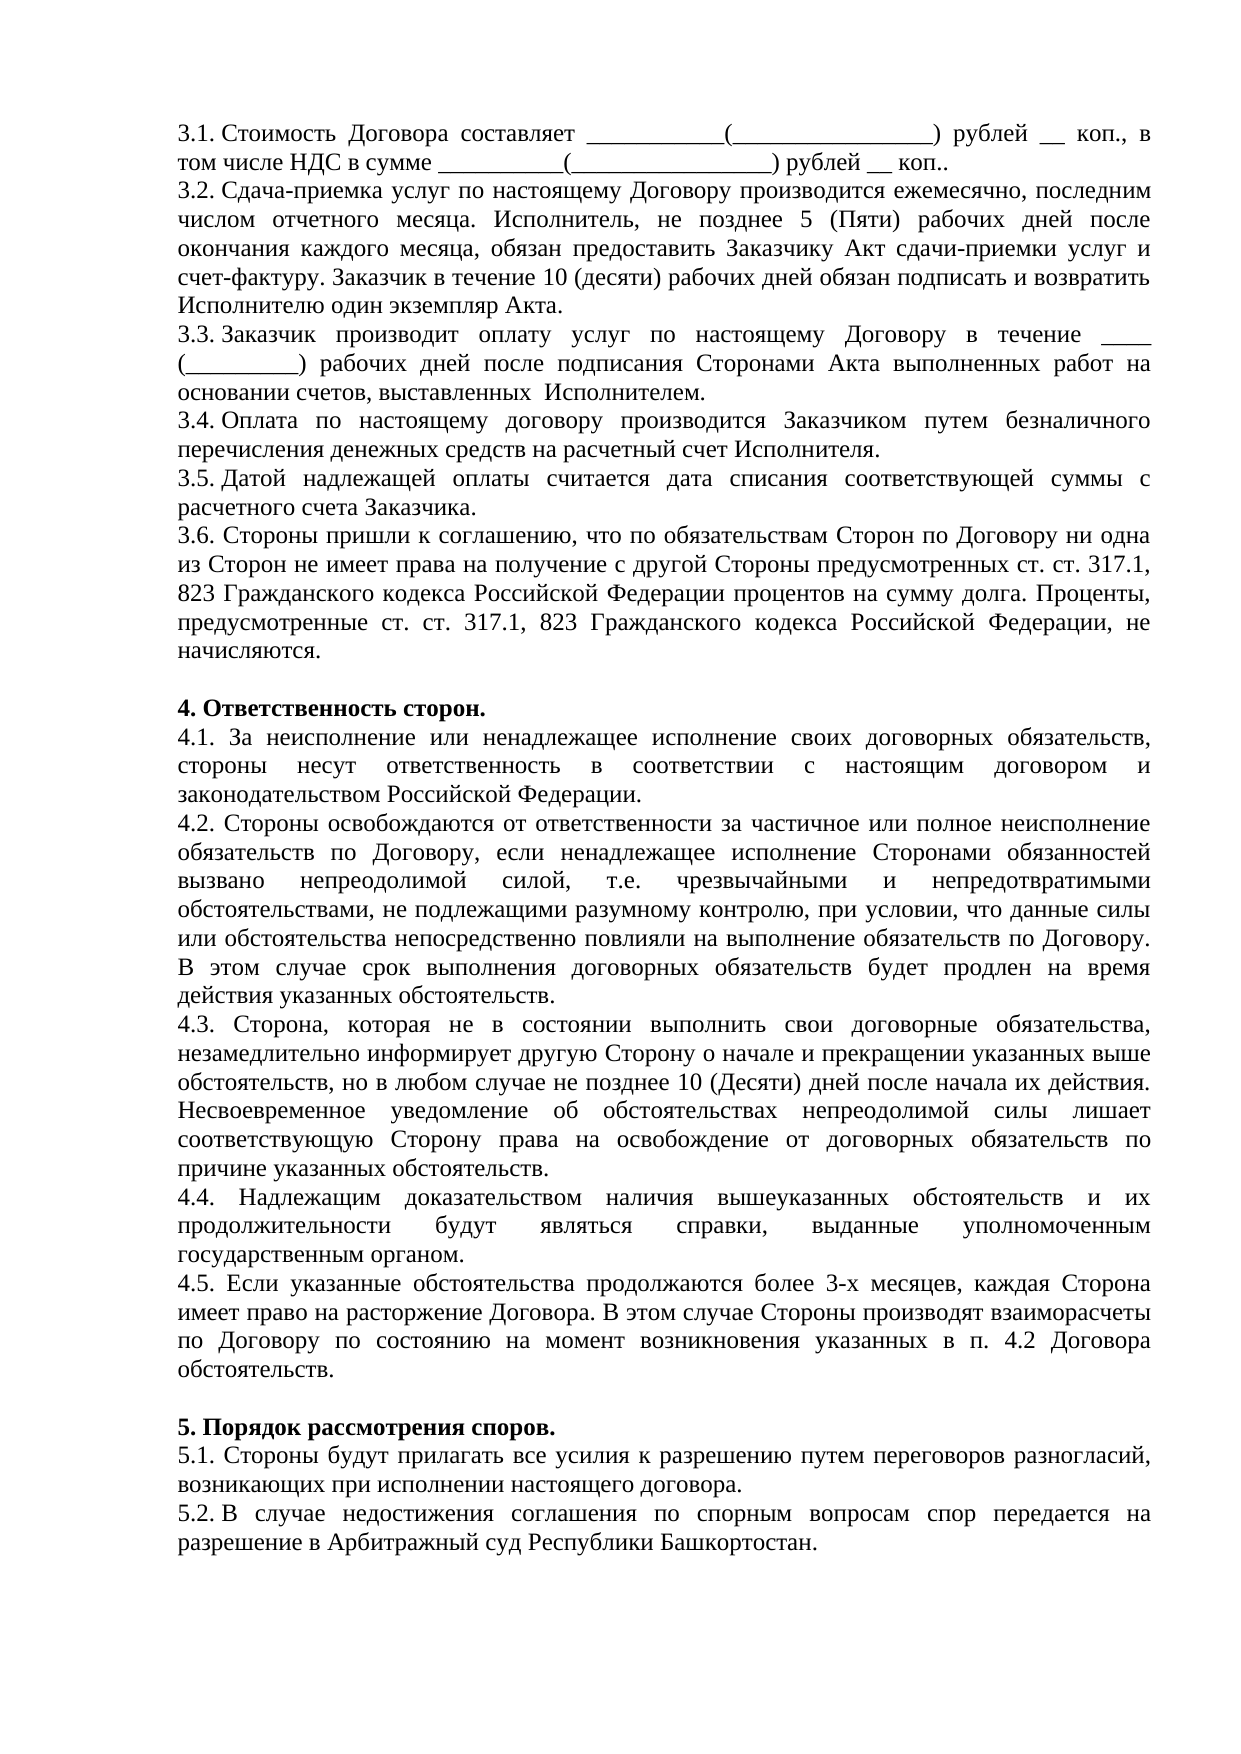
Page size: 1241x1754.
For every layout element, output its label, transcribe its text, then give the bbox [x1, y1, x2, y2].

text 5.2. В случае недостижения соглашения по спорным вопросам спор передается на разрешение в Арбитражный суд Республики Башкортостан. [177, 1498, 1152, 1556]
text 4.3. Сторона, которая не в состоянии выполнить свои договорные обязательства, незамедлительно информирует другую Сторону о начале и прекращении указанных выше обстоятельств, но в любом случае не позднее 10 (Десяти) дней после начала их действия. Несвоевременное уведомление об обстоятельствах непреодолимой силы лишает соответствующую Сторону права на освобождение от договорных обязательств по причине указанных обстоятельств. [177, 1009, 1152, 1182]
text 3.1. Стоимость Договора составляет ___________(________________) рублей __ коп., в том числе НДС в сумме __________(________________) рублей __ коп.. [177, 118, 1152, 176]
text 4.2. Стороны освобождаются от ответственности за частичное или полное неисполнение обязательств по Договору, если ненадлежащее исполнение Сторонами обязанностей вызвано непреодолимой силой, т.е. чрезвычайными и непредотвратимыми обстоятельствами, не подлежащими разумному контролю, при условии, что данные силы или обстоятельства непосредственно повлияли на выполнение обязательств по Договору. В этом случае срок выполнения договорных обязательств будет продлен на время действия указанных обстоятельств. [177, 808, 1152, 1009]
text 4.4. Надлежащим доказательством наличия вышеуказанных обстоятельств и их продолжительности будут являться справки, выданные уполномоченным государственным органом. [177, 1182, 1152, 1268]
text 4.5. Если указанные обстоятельства продолжаются более 3-х месяцев, каждая Сторона имеет право на расторжение Договора. В этом случае Стороны производят взаиморасчеты по Договору по состоянию на момент возникновения указанных в п. 4.2 Договора обстоятельств. [177, 1268, 1152, 1383]
text 3.3. Заказчик производит оплату услуг по настоящему Договору в течение ____ (_________) рабочих дней после подписания Сторонами Акта выполненных работ на основании счетов, выставленных Исполнителем. [177, 319, 1152, 406]
text 3.6. Стороны пришли к соглашению, что по обязательствам Сторон по Договору ни одна из Сторон не имеет права на получение с другой Стороны предусмотренных ст. ст. 317.1, 823 Гражданского кодекса Российской Федерации процентов на сумму долга. Проценты, предусмотренные ст. ст. 317.1, 823 Гражданского кодекса Российской Федерации, не начисляются. [177, 521, 1152, 664]
text 3.5. Датой надлежащей оплаты считается дата списания соответствующей суммы с расчетного счета Заказчика. [177, 463, 1152, 521]
text 3.4. Оплата по настоящему договору производится Заказчиком путем безналичного перечисления денежных средств на расчетный счет Исполнителя. [177, 406, 1152, 463]
text 5. Порядок рассмотрения споров. [177, 1412, 1152, 1441]
text 3.2. Сдача-приемка услуг по настоящему Договору производится ежемесячно, последним числом отчетного месяца. Исполнитель, не позднее 5 (Пяти) рабочих дней после окончания каждого месяца, обязан предоставить Заказчику Акт сдачи-приемки услуг и счет-фактуру. Заказчик в течение 10 (десяти) рабочих дней обязан подписать и возвратить Исполнителю один экземпляр Акта. [177, 176, 1152, 319]
text 4. Ответственность сторон. [177, 693, 1152, 722]
text 4.1. За неисполнение или ненадлежащее исполнение своих договорных обязательств, стороны несут ответственность в соответствии с настоящим договором и законодательством Российской Федерации. [177, 722, 1152, 808]
text 5.1. Стороны будут прилагать все усилия к разрешению путем переговоров разногласий, возникающих при исполнении настоящего договора. [177, 1441, 1152, 1498]
